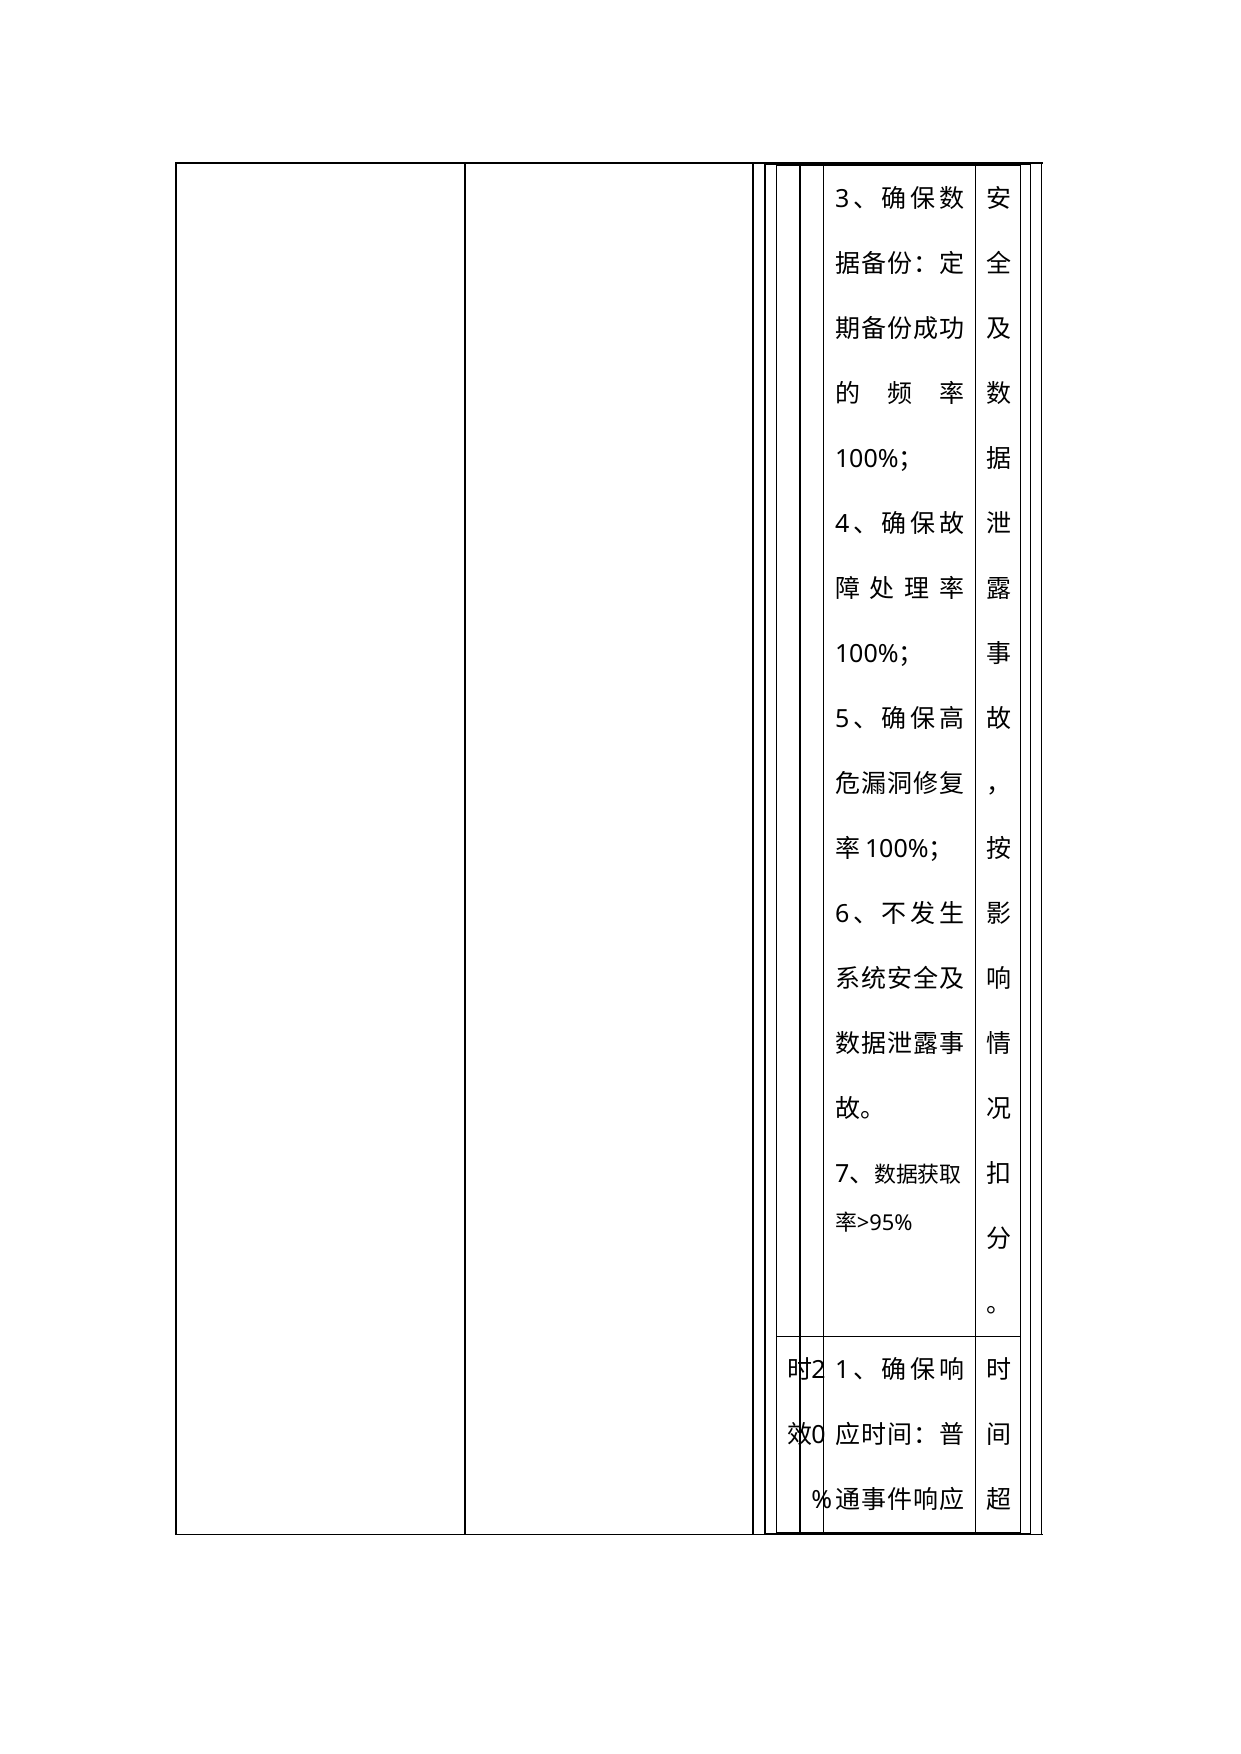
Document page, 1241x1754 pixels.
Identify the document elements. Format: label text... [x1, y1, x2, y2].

table_cell [976, 1337, 1020, 1532]
table_cell [777, 166, 799, 1336]
table_cell [1031, 164, 1041, 1534]
table_cell [777, 1337, 799, 1532]
table_cell [766, 165, 776, 1533]
table_cell [466, 164, 752, 1534]
table_cell [824, 1337, 975, 1532]
table_cell [801, 166, 823, 1336]
table_cell [754, 164, 764, 1534]
table_cell 1 [177, 164, 464, 1534]
table_cell [976, 166, 1020, 1336]
table_cell [1021, 165, 1030, 1533]
table_cell [824, 166, 975, 1336]
table_cell [801, 1337, 823, 1532]
